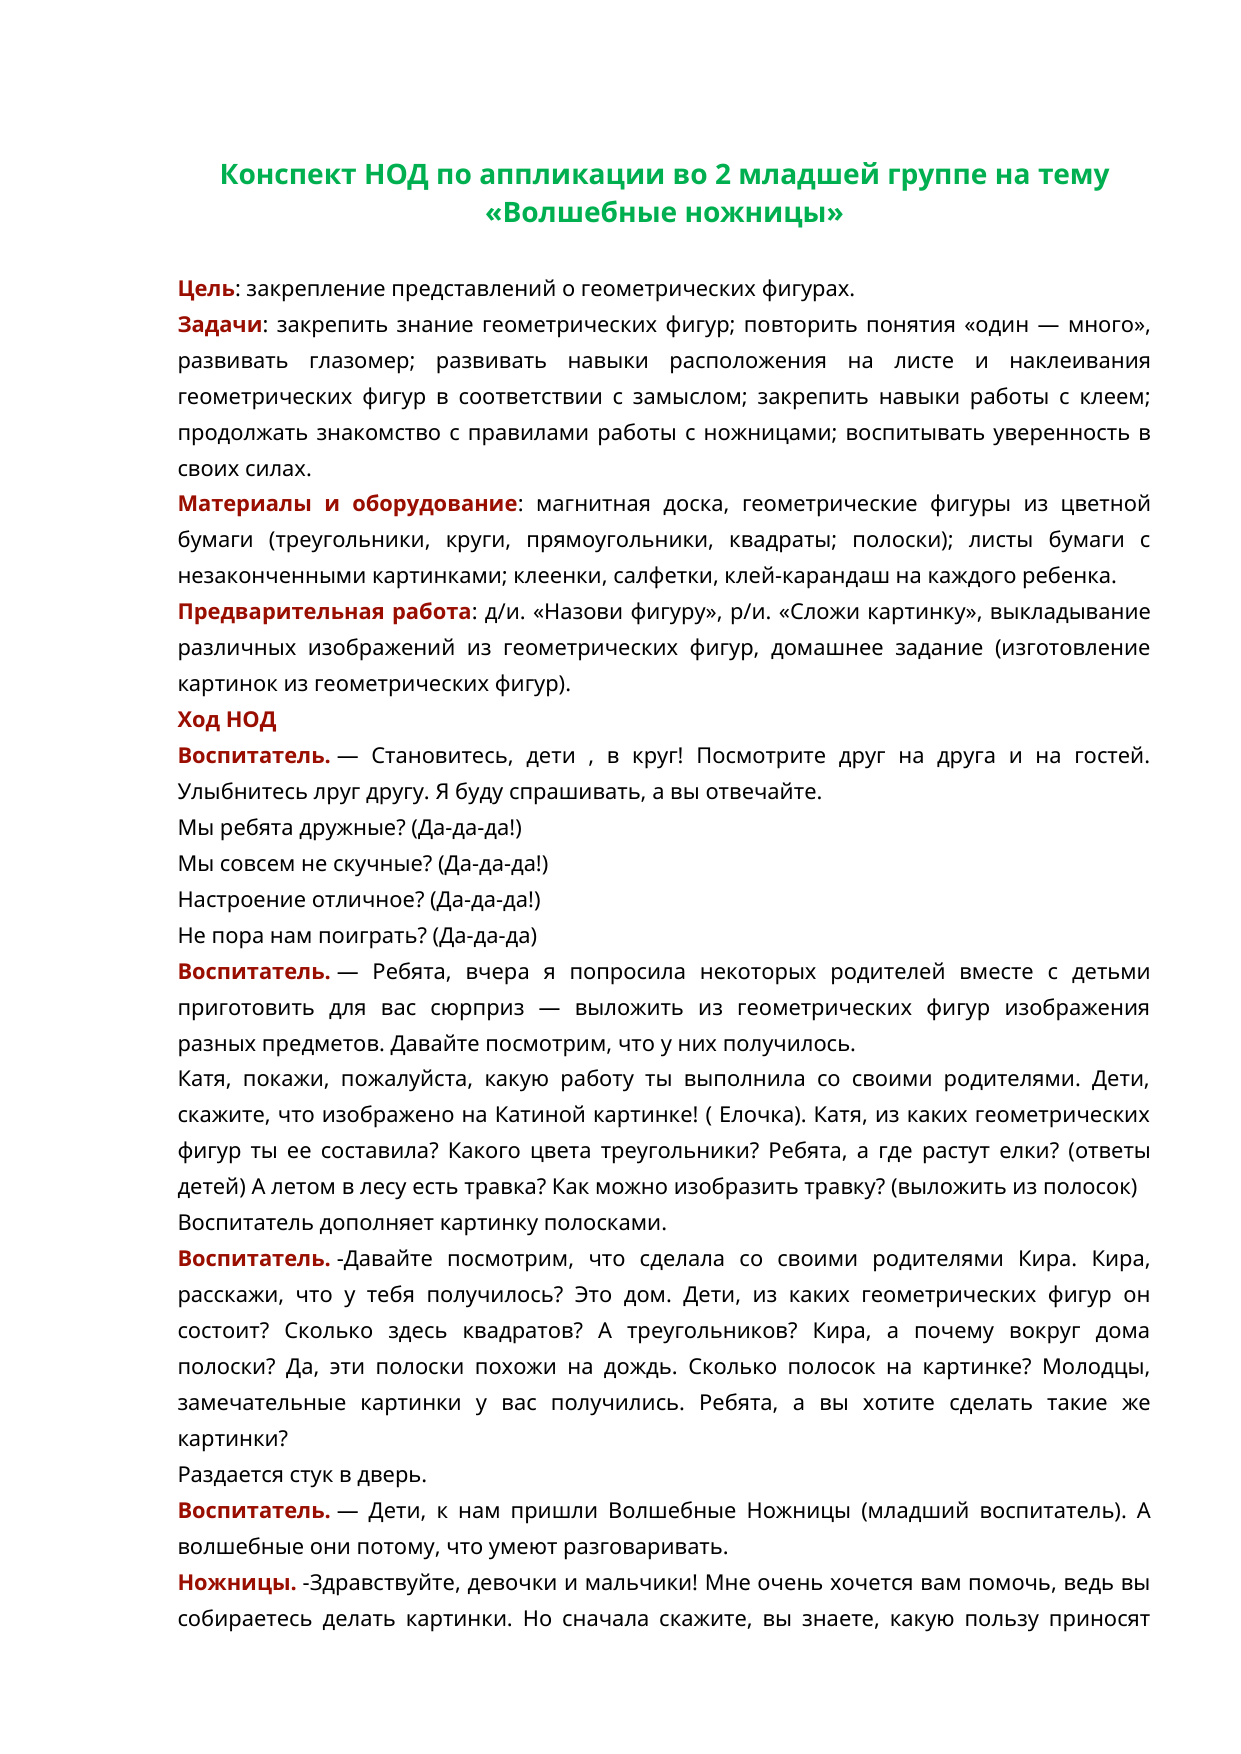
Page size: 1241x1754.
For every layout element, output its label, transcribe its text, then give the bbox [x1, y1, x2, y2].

text Мы ребята дружные? (Да-да-да!) [177, 806, 1152, 842]
text Раздается стук в дверь. [177, 1453, 1152, 1488]
text Предварительная работа: д/и. «Назови фигуру», р/и. «Сложи картинку», выкладывание различных изображений из геометрических фигур, домашнее задание (изготовление картинок из геометрических фигур). [177, 590, 1152, 698]
text Воспитатель дополняет картинку полосками. [177, 1201, 1152, 1237]
text Конспект НОД по аппликации во 2 младшей группе на тему «Волшебные ножницы» [177, 154, 1152, 231]
text Воспитатель. -Давайте посмотрим, что сделала со своими родителями Кира. Кира, расскажи, что у тебя получилось? Это дом. Дети, из каких геометрических фигур он состоит? Сколько здесь квадратов? А треугольников? Кира, а почему вокруг дома полоски? Да, эти полоски похожи на дождь. Сколько полосок на картинке? Молодцы, замечательные картинки у вас получились. Ребята, а вы хотите сделать такие же картинки? [177, 1237, 1152, 1453]
text Мы совсем не скучные? (Да-да-да!) [177, 842, 1152, 878]
text Настроение отличное? (Да-да-да!) [177, 878, 1152, 913]
text Не пора нам поиграть? (Да-да-да) [177, 913, 1152, 949]
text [177, 1560, 1152, 1632]
text Катя, покажи, пожалуйста, какую работу ты выполнила со своими родителями. Дети, скажите, что изображено на Катиной картинке! ( Елочка). Катя, из каких геометрических фигур ты ее составила? Какого цвета треугольники? Ребята, а где растут елки? (ответы детей) А летом в лесу есть травка? Как можно изобразить травку? (выложить из полосок) [177, 1057, 1152, 1201]
text Задачи: закрепить знание геометрических фигур; повторить понятия «один — много», развивать глазомер; развивать навыки расположения на листе и наклеивания геометрических фигур в соответствии с замыслом; закрепить навыки работы с клеем; продолжать знакомство с правилами работы с ножницами; воспитывать уверенность в своих силах. [177, 303, 1152, 482]
text Воспитатель. — Ребята, вчера я попросила некоторых родителей вместе с детьми приготовить для вас сюрприз — выложить из геометрических фигур изображения разных предметов. Давайте посмотрим, что у них получилось. [177, 949, 1152, 1057]
text Воспитатель. — Дети, к нам пришли Волшебные Ножницы (младший воспитатель). А волшебные они потому, что умеют разговаривать. [177, 1488, 1152, 1560]
text Цель: закрепление представлений о геометрических фигурах. [177, 267, 1152, 303]
text Воспитатель. — Становитесь, дети , в круг! Посмотрите друг на друга и на гостей. Улыбнитесь лруг другу. Я буду спрашивать, а вы отвечайте. [177, 734, 1152, 806]
text Ход НОД [177, 698, 1152, 734]
text Материалы и оборудование: магнитная доска, геометрические фигуры из цветной бумаги (треугольники, круги, прямоугольники, квадраты; полоски); листы бумаги с незаконченными картинками; клеенки, салфетки, клей-карандаш на каждого ребенка. [177, 482, 1152, 590]
